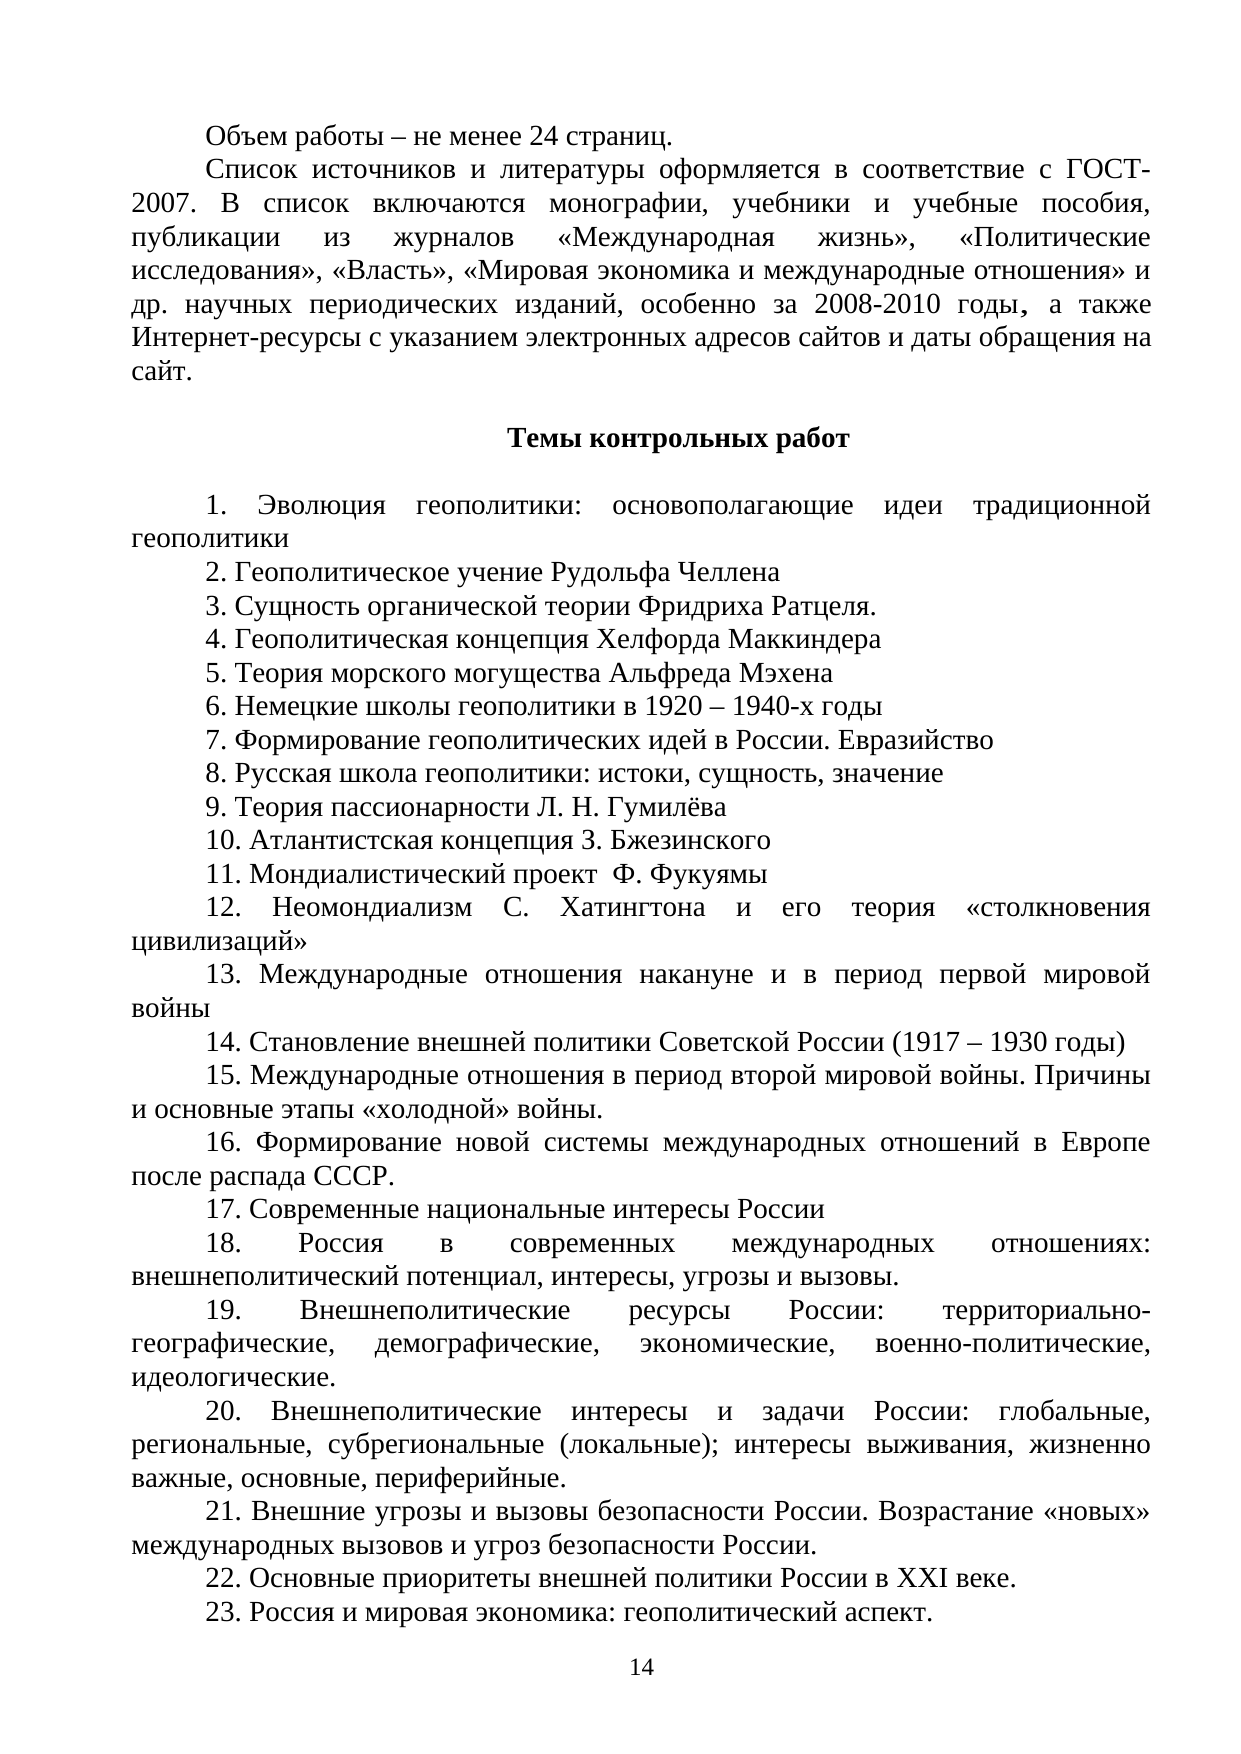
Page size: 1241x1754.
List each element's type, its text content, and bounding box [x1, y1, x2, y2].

text 9. Теория пассионарности Л. Н. Гумилёва [131, 789, 1152, 822]
subtitle Темы контрольных работ [131, 420, 1152, 453]
text 12. Неомондиализм С. Хатингтона и его теория «столкновения цивилизаций» [131, 889, 1152, 957]
text 6. Немецкие школы геополитики в 1920 – 1940-х годы [131, 688, 1152, 722]
text 2. Геополитическое учение Рудольфа Челлена [131, 554, 1152, 588]
text 13. Международные отношения накануне и в период первой мировой войны [131, 957, 1152, 1024]
text 18. Россия в современных международных отношениях: внешнеполитический потенциал, интересы, угрозы и вызовы. [131, 1225, 1152, 1292]
text 7. Формирование геополитических идей в России. Евразийство [131, 722, 1152, 755]
text 10. Атлантистская концепция З. Бжезинского [131, 822, 1152, 856]
text 8. Русская школа геополитики: истоки, сущность, значение [131, 755, 1152, 789]
text 5. Теория морского могущества Альфреда Мэхена [131, 655, 1152, 688]
text 19. Внешнеполитические ресурсы России: территориально-географические, демографические, экономические, военно-политические, идеологические. [131, 1292, 1152, 1393]
text 23. Россия и мировая экономика: геополитический аспект. [131, 1594, 1152, 1627]
text 20. Внешнеполитические интересы и задачи России: глобальные, региональные, субрегиональные (локальные); интересы выживания, жизненно важные, основные, периферийные. [131, 1393, 1152, 1493]
text Список источников и литературы оформляется в соответствие с ГОСТ-2007. В список включаются монографии, учебники и учебные пособия, публикации из журналов «Международная жизнь», «Политические исследования», «Власть», «Мировая экономика и международные отношения» и др. научных периодических изданий, особенно за 2008-2010 годы, а также Интернет-ресурсы с указанием электронных адресов сайтов и даты обращения на сайт. [131, 152, 1152, 386]
text 11. Мондиалистический проект Ф. Фукуямы [131, 856, 1152, 889]
text 3. Сущность органической теории Фридриха Ратцеля. [131, 588, 1152, 621]
text 1. Эволюция геополитики: основополагающие идеи традиционной геополитики [131, 487, 1152, 554]
text 17. Современные национальные интересы России [131, 1191, 1152, 1225]
text 15. Международные отношения в период второй мировой войны. Причины и основные этапы «холодной» войны. [131, 1057, 1152, 1124]
text 22. Основные приоритеты внешней политики России в XXI веке. [131, 1560, 1152, 1594]
text 4. Геополитическая концепция Хелфорда Маккиндера [131, 621, 1152, 655]
text 21. Внешние угрозы и вызовы безопасности России. Возрастание «новых» международных вызовов и угроз безопасности России. [131, 1493, 1152, 1560]
text 14. Становление внешней политики Советской России (1917 – 1930 годы) [131, 1024, 1152, 1057]
text 16. Формирование новой системы международных отношений в Европе после распада СССР. [131, 1124, 1152, 1191]
text Объем работы – не менее 24 страниц. [131, 118, 1152, 152]
